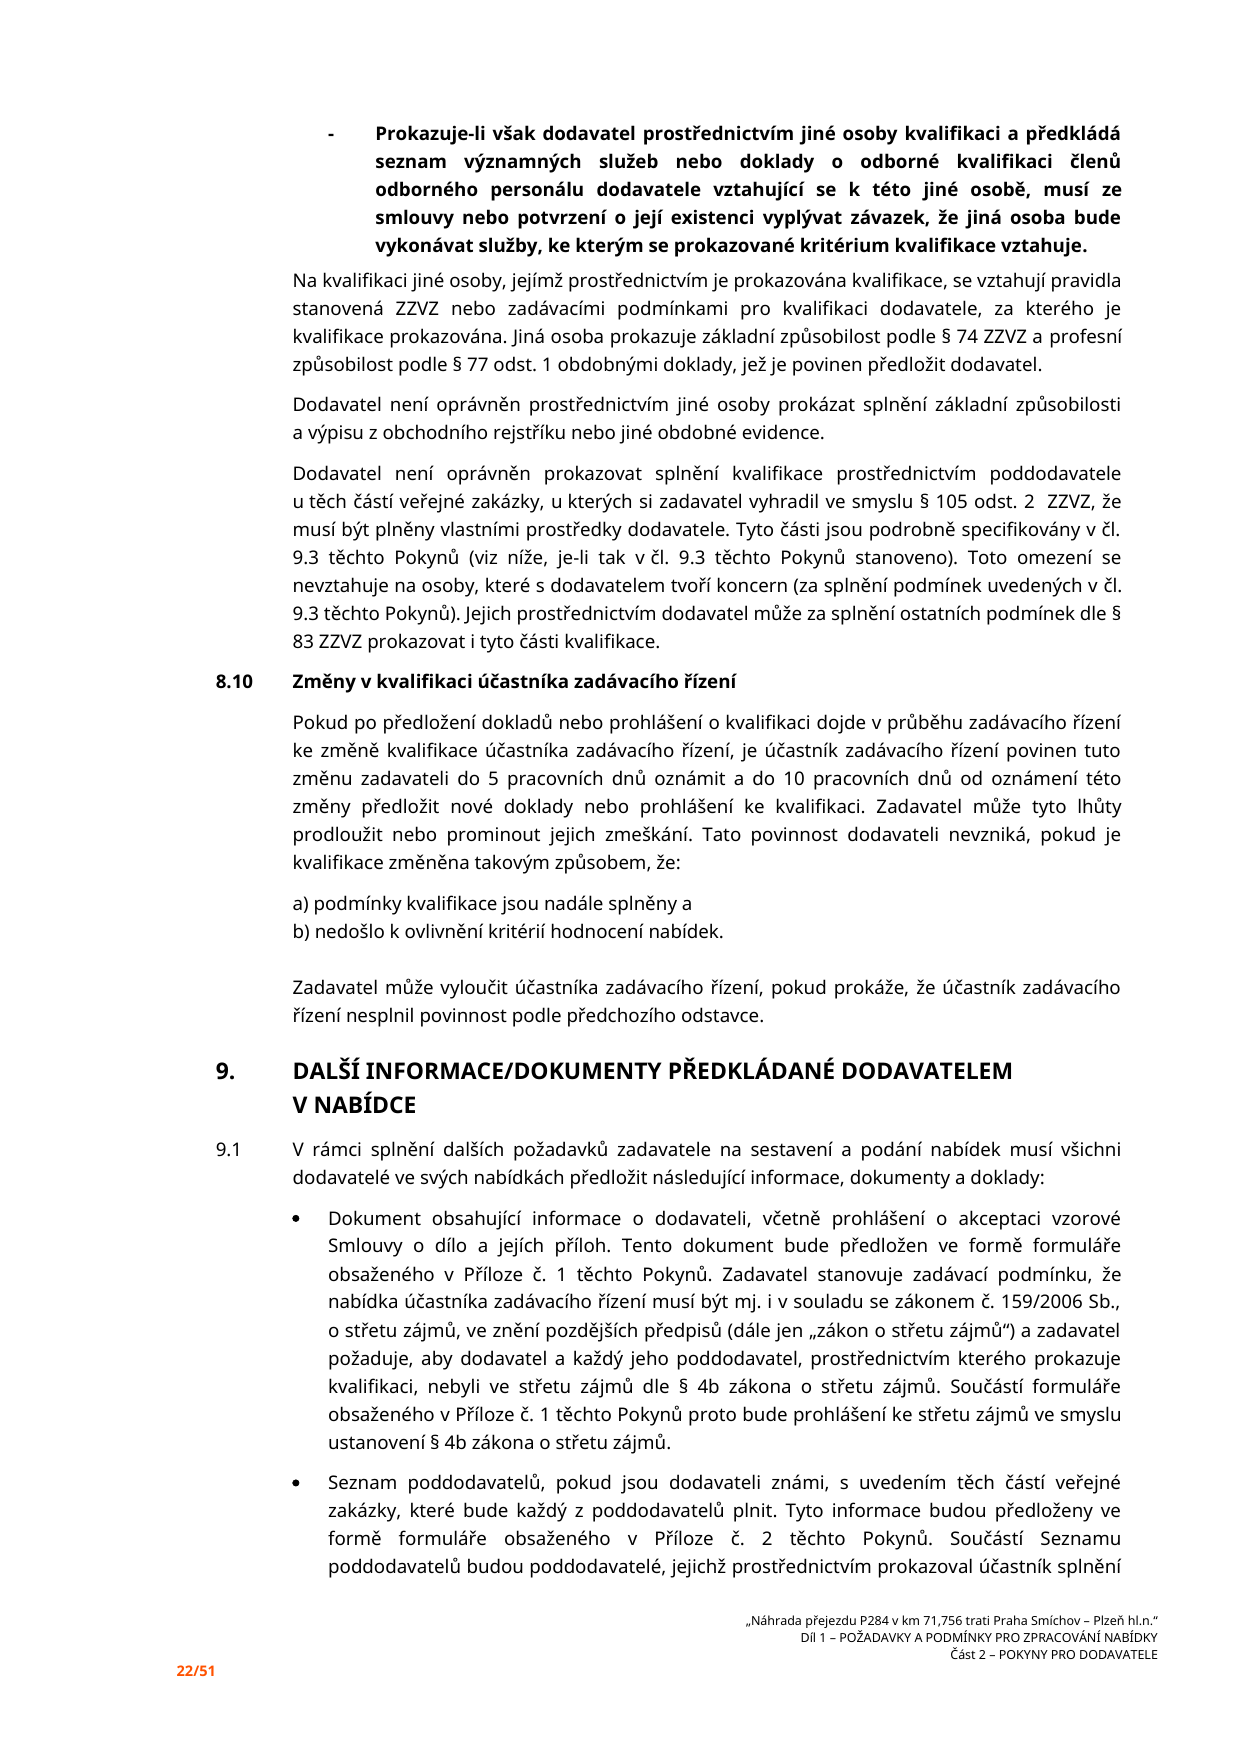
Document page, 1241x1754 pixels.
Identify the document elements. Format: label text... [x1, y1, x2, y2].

text Změny v kvalifikaci účastníka zadávacího řízení [216, 669, 1122, 694]
text a) podmínky kvalifikace jsou nadále splněny a [292, 890, 1122, 915]
text Prokazuje-li však dodavatel prostřednictvím jiné osoby kvalifikaci a předkládá seznam významných služeb nebo doklady o odborné kvalifikaci členů odborného personálu dodavatele vztahující se k této jiné osobě, musí ze smlouvy nebo potvrzení o její existenci vyplývat závazek, že jiná osoba bude vykonávat služby, ke kterým se prokazované kritérium kvalifikace vztahuje. [328, 121, 1122, 258]
text Na kvalifikaci jiné osoby, jejímž prostřednictvím je prokazována kvalifikace, se vztahují pravidla stanovená ZZVZ nebo zadávacími podmínkami pro kvalifikaci dodavatele, za kterého je kvalifikace prokazována. Jiná osoba prokazuje základní způsobilost podle § 74 ZZVZ a profesní způsobilost podle § 77 odst. 1 obdobnými doklady, jež je povinen předložit dodavatel. [292, 267, 1122, 377]
text b) nedošlo k ovlivnění kritérií hodnocení nabídek. [292, 918, 1122, 943]
text Dodavatel není oprávněn prokazovat splnění kvalifikace prostřednictvím poddodavatele u těch částí veřejné zakázky, u kterých si zadavatel vyhradil ve smyslu § 105 odst. 2 ZZVZ, že musí být plněny vlastními prostředky dodavatele. Tyto části jsou podrobně specifikovány v čl. 9.3 těchto Pokynů (viz níže, je-li tak v čl. 9.3 těchto Pokynů stanoveno). Toto omezení se nevztahuje na osoby, které s dodavatelem tvoří koncern (za splnění podmínek uvedených v čl. 9.3 těchto Pokynů). Jejich prostřednictvím dodavatel může za splnění ostatních podmínek dle § 83 ZZVZ prokazovat i tyto části kvalifikace. [292, 460, 1122, 654]
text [292, 1469, 1122, 1579]
text Pokud po předložení dokladů nebo prohlášení o kvalifikaci dojde v průběhu zadávacího řízení ke změně kvalifikace účastníka zadávacího řízení, je účastník zadávacího řízení povinen tuto změnu zadavateli do 5 pracovních dnů oznámit a do 10 pracovních dnů od oznámení této změny předložit nové doklady nebo prohlášení ke kvalifikaci. Zadavatel může tyto lhůty prodloužit nebo prominout jejich zmeškání. Tato povinnost dodavateli nevzniká, pokud je kvalifikace změněna takovým způsobem, že: [292, 709, 1122, 875]
text V rámci splnění dalších požadavků zadavatele na sestavení a podání nabídek musí všichni dodavatelé ve svých nabídkách předložit následující informace, dokumenty a doklady: [216, 1136, 1122, 1190]
text Dodavatel není oprávněn prostřednictvím jiné osoby prokázat splnění základní způsobilosti a výpisu z obchodního rejstříku nebo jiné obdobné evidence. [292, 392, 1122, 445]
text Zadavatel může vyloučit účastníka zadávacího řízení, pokud prokáže, že účastník zadávacího řízení nesplnil povinnost podle předchozího odstavce. [292, 974, 1122, 1027]
text DALŠÍ INFORMACE/DOKUMENTY PŘEDKLÁDANÉ DODAVATELEM v NABÍDCE [216, 1055, 1122, 1121]
text Dokument obsahující informace o dodavateli, včetně prohlášení o akceptaci vzorové Smlouvy o dílo a jejích příloh. Tento dokument bude předložen ve formě formuláře obsaženého v Příloze č. 1 těchto Pokynů. Zadavatel stanovuje zadávací podmínku, že nabídka účastníka zadávacího řízení musí být mj. i v souladu se zákonem č. 159/2006 Sb., o střetu zájmů, ve znění pozdějších předpisů (dále jen „zákon o střetu zájmů“) a zadavatel požaduje, aby dodavatel a každý jeho poddodavatel, prostřednictvím kterého prokazuje kvalifikaci, nebyli ve střetu zájmů dle § 4b zákona o střetu zájmů. Součástí formuláře obsaženého v Příloze č. 1 těchto Pokynů proto bude prohlášení ke střetu zájmů ve smyslu ustanovení § 4b zákona o střetu zájmů. [292, 1205, 1122, 1454]
